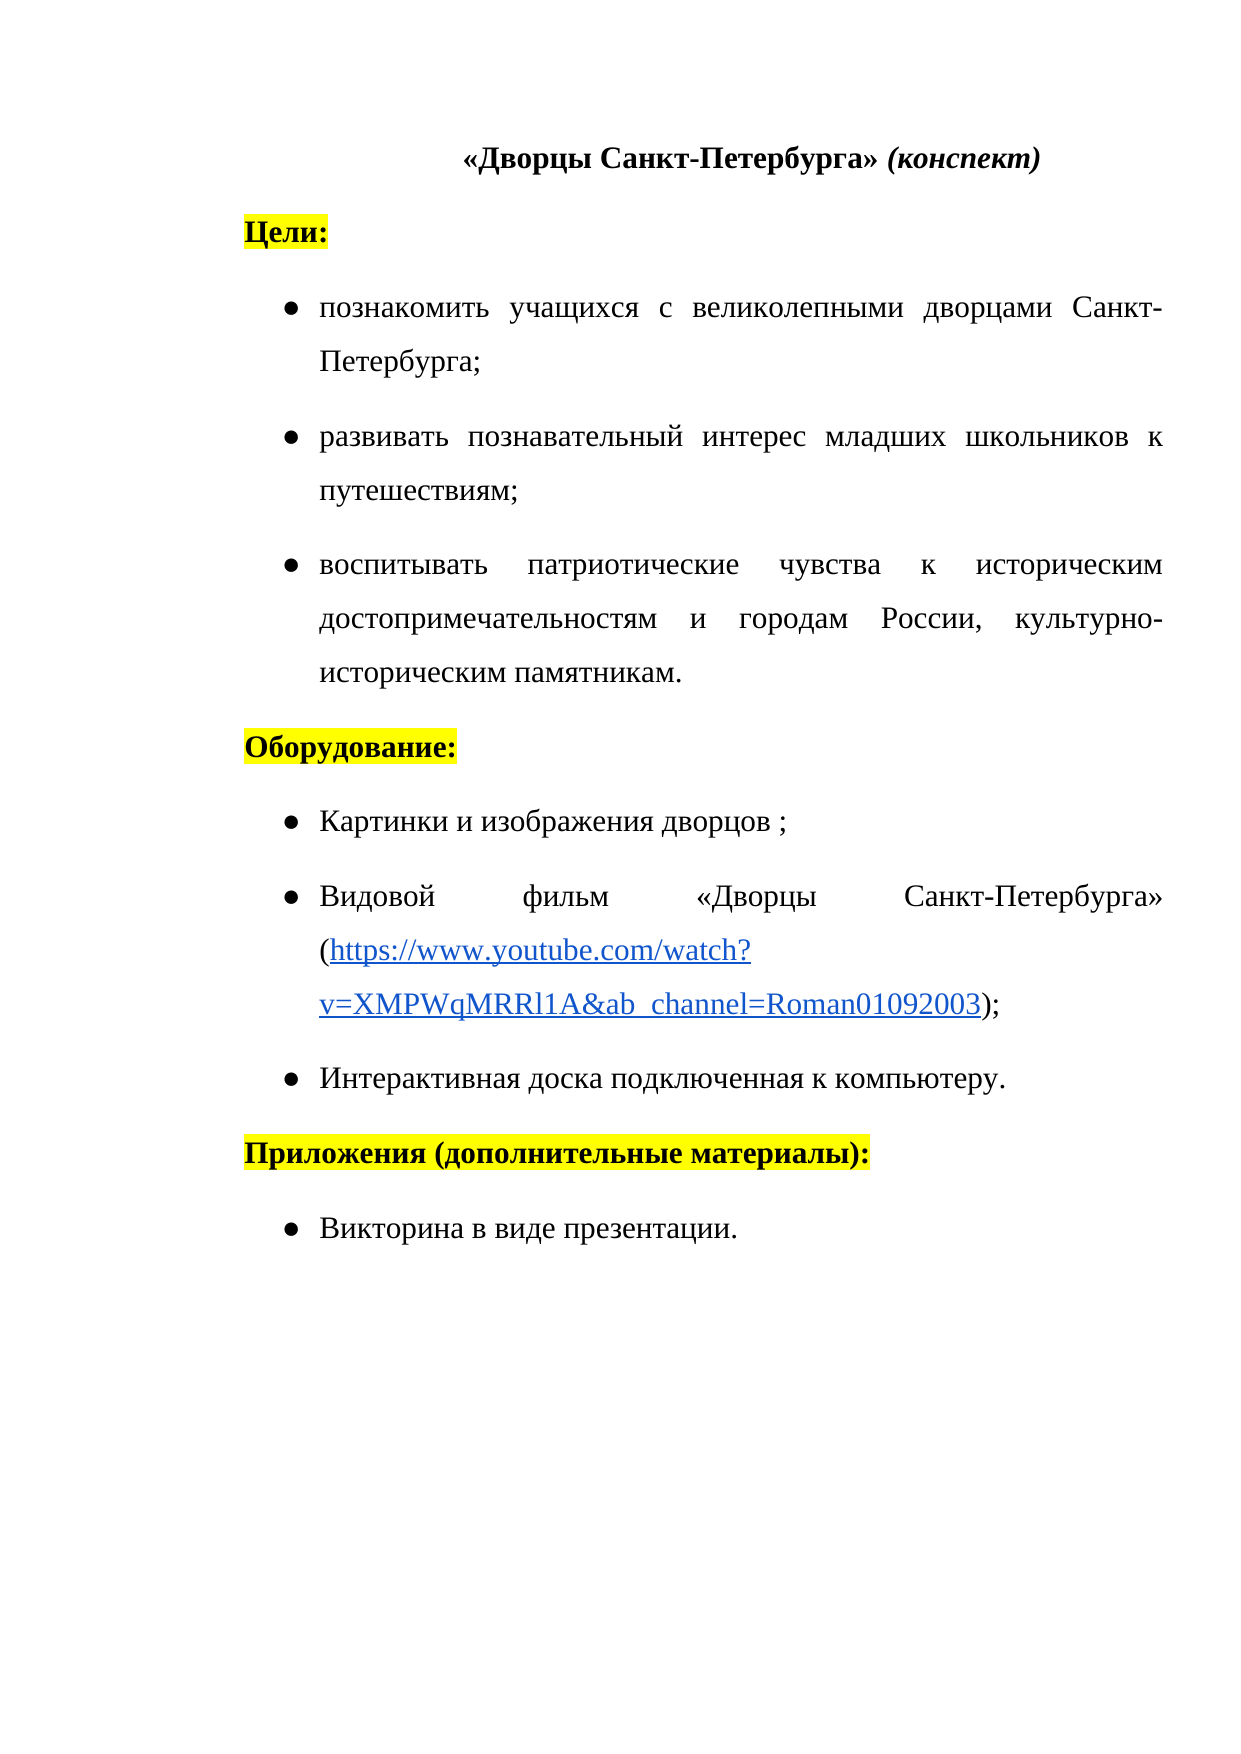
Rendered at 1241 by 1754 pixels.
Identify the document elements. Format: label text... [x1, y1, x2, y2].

table_header «Дворцы Санкт-Петербурга» (конспект) Цели: познакомить учащихся с великолепными дворцами Санкт-Петербурга; развивать познавательный интерес младших школьников к путешествиям; воспитывать патриотические чувства к историческим достопримечательностям и городам России, культурно-историческим памятникам. Оборудование: Картинки и изображения дворцов ; Видовой фильм «Дворцы Санкт-Петербурга» (https://www.youtube.com/watch?v=XMPWqMRRl1A&ab_channel=Roman01092003); Интерактивная доска подключенная к компьютеру. Приложения (дополнительные материалы): Викторина в виде презентации. [233, 118, 1175, 1358]
